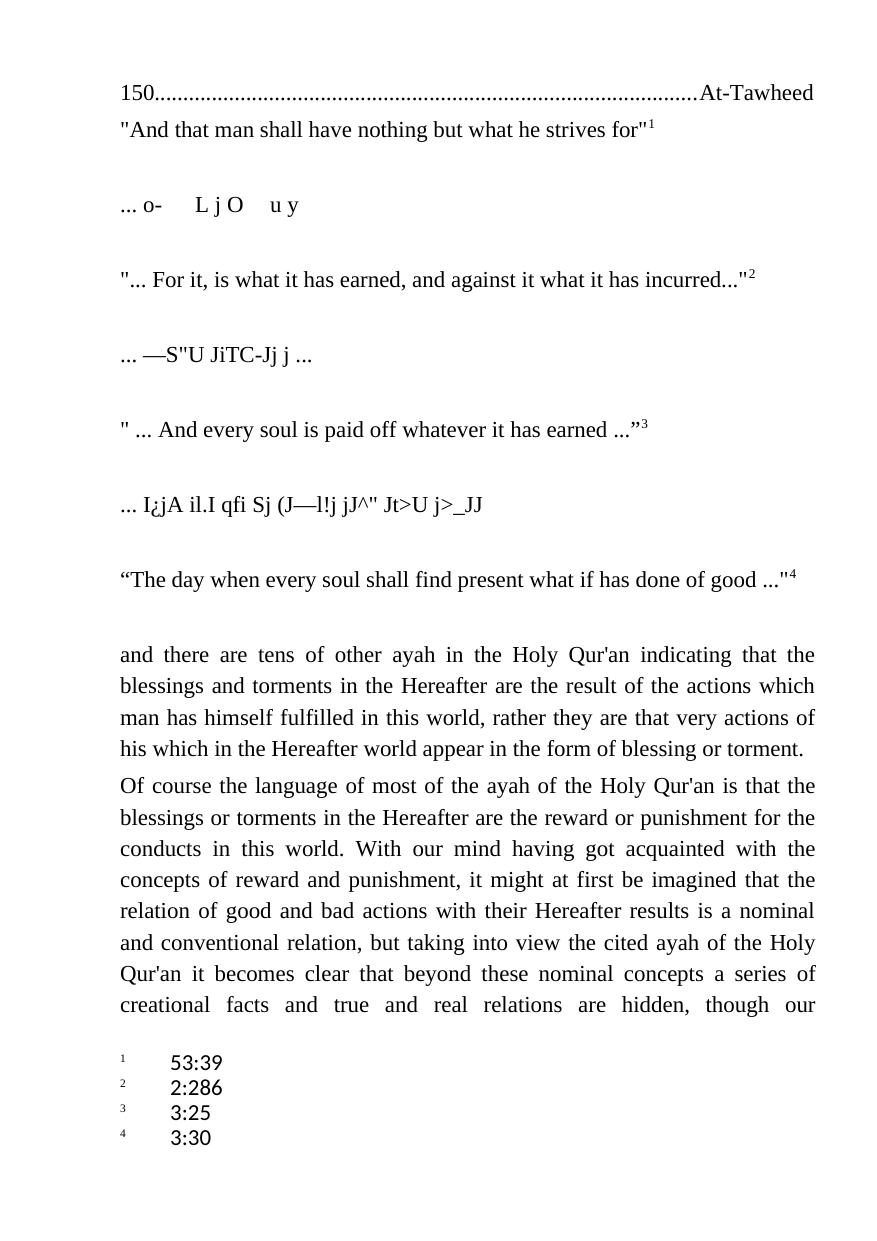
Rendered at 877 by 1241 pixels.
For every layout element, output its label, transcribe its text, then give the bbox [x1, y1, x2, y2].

text " ... And every soul is paid off whatever it has earned ...” [120, 412, 817, 444]
text ... o- L j O u y [120, 187, 817, 219]
text “The day when every soul shall find present what if has done of good ..." [120, 562, 817, 594]
text ... —S"U JiTC-Jj j ... [120, 337, 817, 369]
text and there are tens of other ayah in the Holy Qur'an indicating that the blessings and torments in the Hereafter are the result of the actions which man has himself fulfilled in this world, rather they are that very actions of his which in the Hereafter world appear in the form of blessing or torment. [120, 637, 817, 762]
text "... For it, is what it has earned, and against it what it has incurred..." [120, 262, 817, 294]
text "And that man shall have nothing but what he strives for" [120, 112, 817, 144]
text ... I¿jA il.I qfi Sj (J—l!j jJ^" Jt>U j>_JJ [120, 487, 817, 519]
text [120, 769, 817, 1019]
